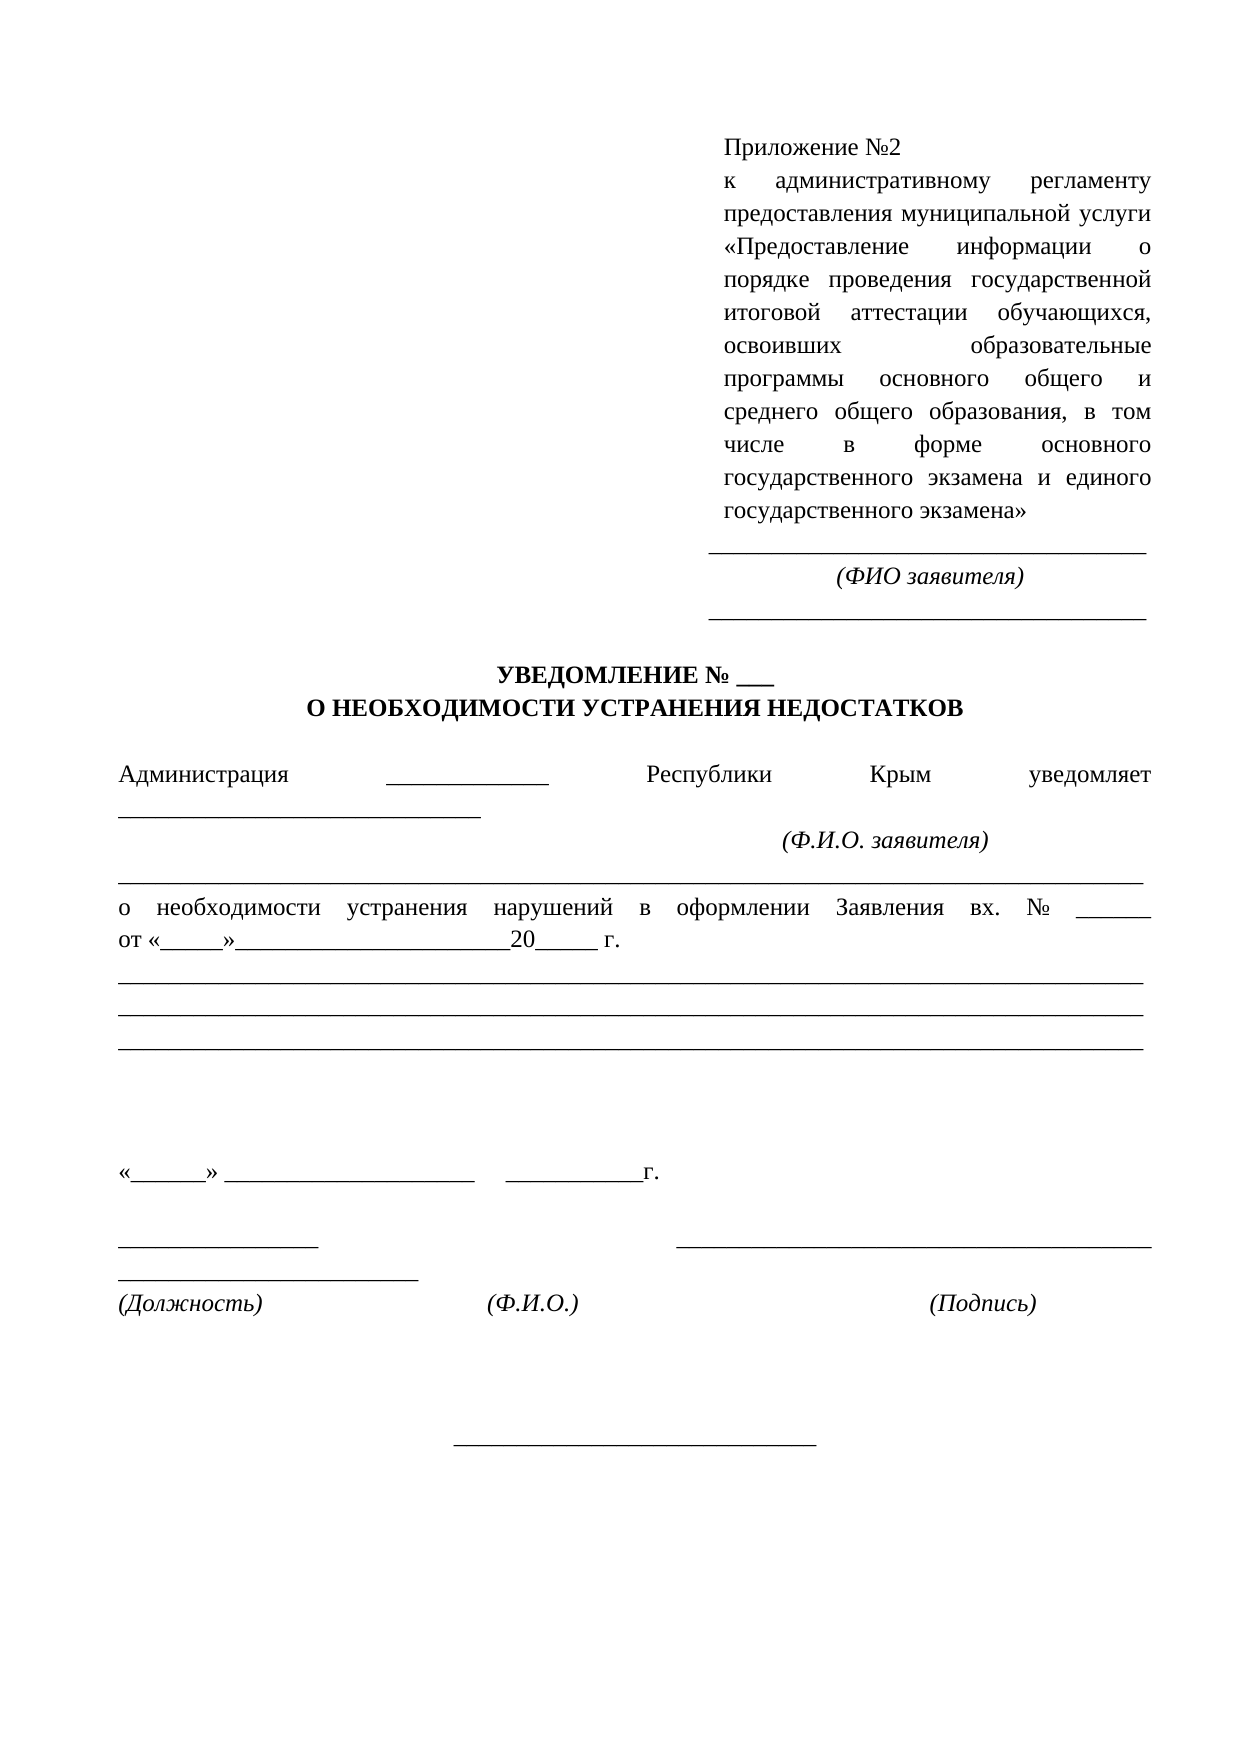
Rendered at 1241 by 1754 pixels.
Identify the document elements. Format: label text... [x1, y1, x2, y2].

text ___________________________________ [709, 528, 1152, 557]
text Администрация _____________ Республики Крым уведомляет _____________________________ [118, 759, 1152, 821]
text О НЕОБХОДИМОСТИ УСТРАНЕНИЯ НЕДОСТАТКОВ [118, 693, 1152, 722]
text Приложение №2 [723, 132, 1152, 161]
text (Должность) (Ф.И.О.) (Подпись) [118, 1288, 1152, 1317]
text УВЕДОМЛЕНИЕ № ___ [118, 660, 1152, 689]
text о необходимости устранения нарушений в оформлении Заявления вх. № ______ от «_____»______________________20_____ г. [118, 892, 1152, 953]
text _____________________________ [118, 1420, 1152, 1449]
text __________________________________________________________________________________ [118, 1024, 1152, 1052]
text __________________________________________________________________________________ [118, 958, 1152, 986]
text __________________________________________________________________________________ [118, 858, 1152, 887]
text «______» ____________________ ___________г. [118, 1156, 1152, 1184]
text (Ф.И.О. заявителя) [782, 826, 1152, 854]
text __________________________________________________________________________________ [118, 991, 1152, 1019]
text (ФИО заявителя) [709, 561, 1152, 590]
text ________________ ______________________________________ ________________________ [118, 1222, 1152, 1283]
text к административному регламенту предоставления муниципальной услуги «Предоставление информации о порядке проведения государственной итоговой аттестации обучающихся, освоивших образовательные программы основного общего и среднего общего образования, в том числе в форме основного государственного экзамена и единого государственного экзамена» [723, 165, 1152, 524]
text ___________________________________ [709, 594, 1152, 623]
